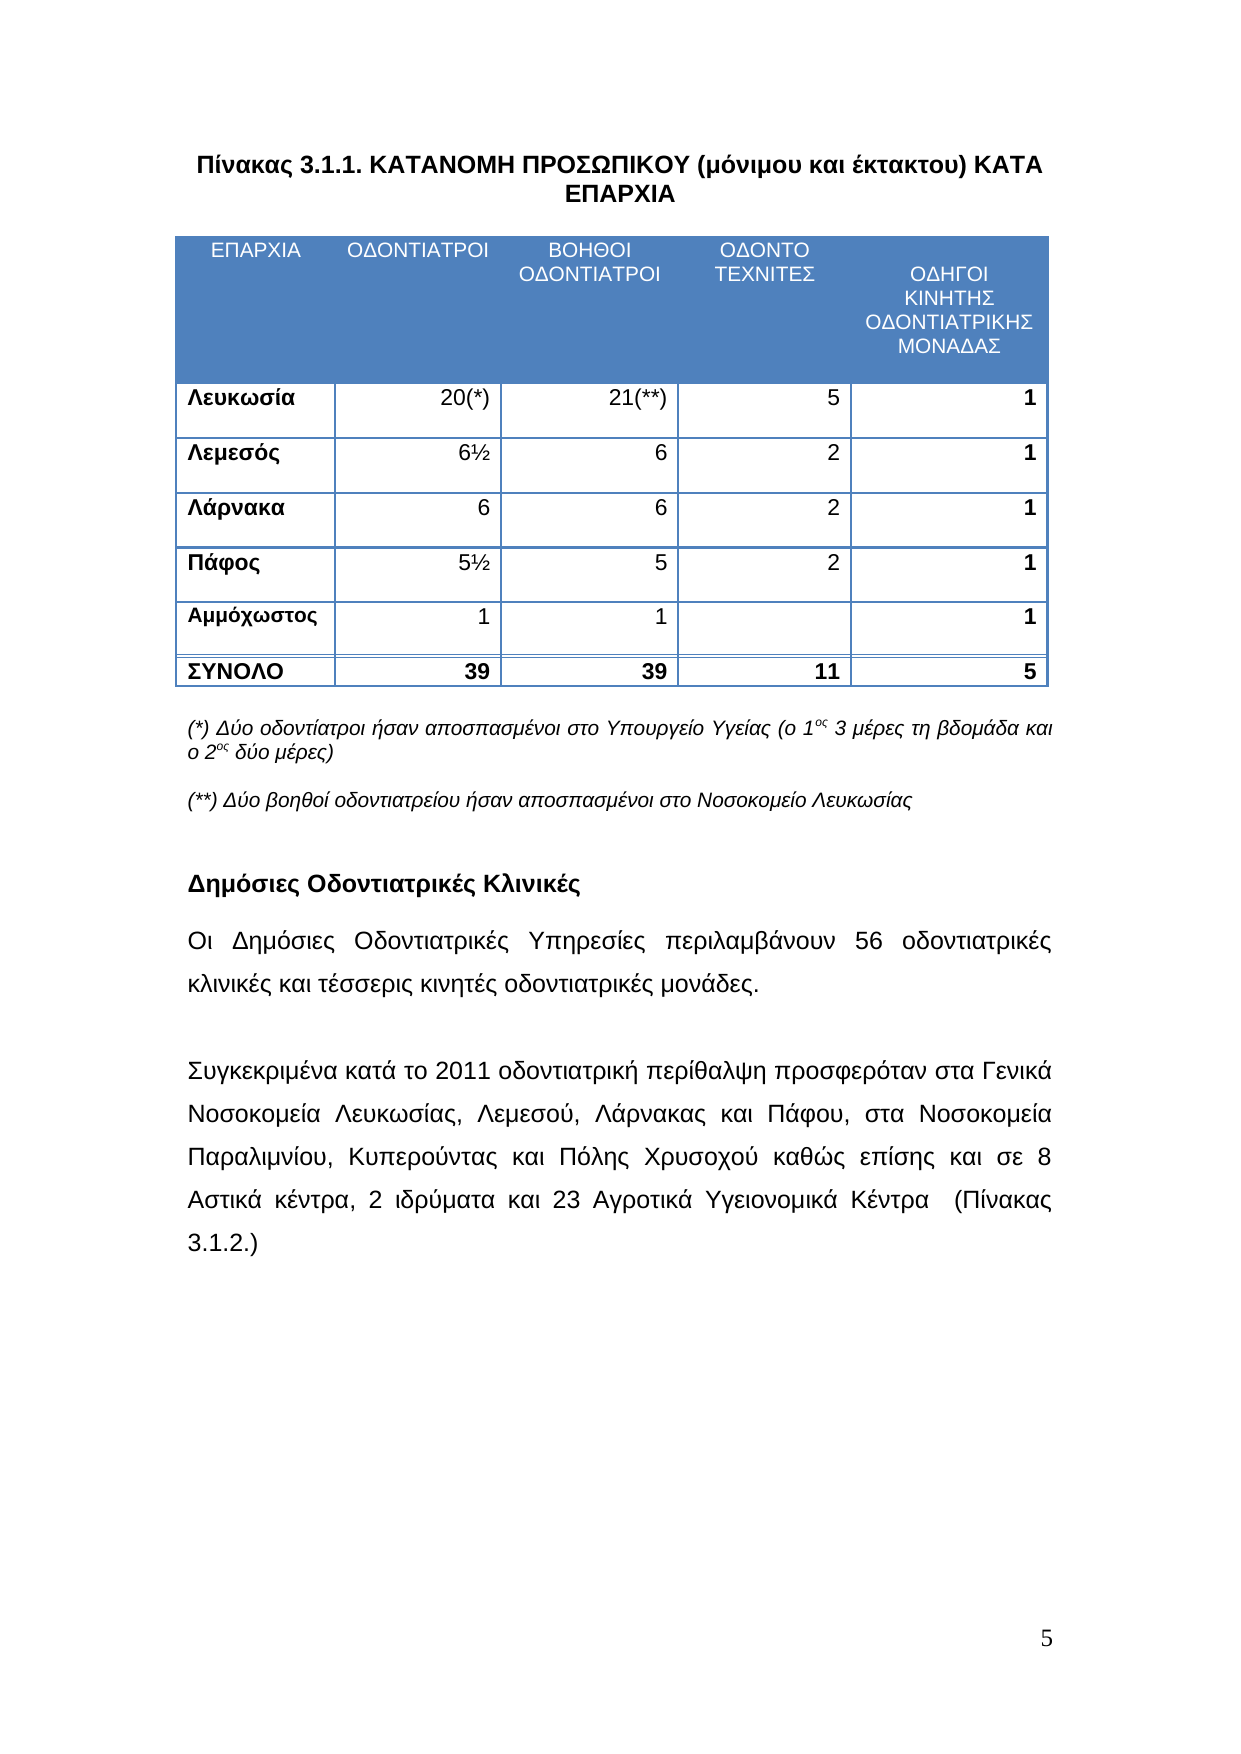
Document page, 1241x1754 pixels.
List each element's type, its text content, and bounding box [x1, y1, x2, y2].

table_cell 39 [502, 658, 677, 685]
text Συγκεκριμένα κατά το 2011 οδοντιατρική περίθαλψη προσφερόταν στα Γενικά Νοσοκομεία Λευκωσίας, Λεμεσού, Λάρνακας και Πάφου, στα Νοσοκομεία Παραλιμνίου, Κυπερούντας και Πόλης Χρυσοχού καθώς επίσης και σε 8 Αστικά κέντρα, 2 ιδρύματα και 23 Αγροτικά Υγειονομικά Κέντρα (Πίνακας 3.1.2.) [187, 1056, 1053, 1257]
text (**) Δύο βοηθοί οδοντιατρείου ήσαν αποσπασμένοι στο Νοσοκομείο Λευκωσίας [187, 787, 1053, 811]
table_cell 5½ [336, 549, 500, 601]
table_header ΟΔΗΓΟΙ ΚΙΝΗΤΗΣ ΟΔΟΝΤΙΑΤΡΙΚΗΣ ΜΟΝΑΔΑΣ [852, 238, 1046, 382]
table_header ΟΔΟΝΤΟ ΤΕΧΝΙΤΕΣ [679, 238, 850, 382]
table_cell 2 [679, 439, 850, 492]
table_cell 1 [852, 603, 1046, 654]
table_cell 11 [679, 658, 850, 685]
table_cell Λάρνακα [177, 494, 334, 546]
table_cell 1 [852, 439, 1046, 492]
table_cell 6 [502, 494, 677, 546]
text Οι Δημόσιες Οδοντιατρικές Υπηρεσίες περιλαμβάνουν 56 οδοντιατρικές κλινικές και τέσσερις κινητές οδοντιατρικές μονάδες. [187, 926, 1053, 998]
table_cell 1 [852, 384, 1046, 437]
table_cell [679, 603, 850, 654]
table_header ΕΠΑΡΧΙΑ [177, 238, 334, 382]
table_cell 6½ [336, 439, 500, 492]
table_cell 20(*) [336, 384, 500, 437]
table_cell Αμμόχωστος [177, 603, 334, 654]
table_header ΟΔΟΝΤΙΑΤΡΟΙ [336, 238, 500, 382]
table_cell Λεμεσός [177, 439, 334, 492]
table_cell 2 [679, 494, 850, 546]
table_cell Πάφος [177, 549, 334, 601]
text Δημόσιες Οδοντιατρικές Κλινικές [187, 869, 1053, 898]
table_cell 39 [336, 658, 500, 685]
table_cell 1 [336, 603, 500, 654]
text (*) Δύο οδοντίατροι ήσαν αποσπασμένοι στο Υπουργείο Υγείας (ο 1ος 3 μέρες τη βδομάδα και ο 2ος δύο μέρες) [187, 716, 1053, 763]
table_cell 21(**) [502, 384, 677, 437]
table_cell Λευκωσία [177, 384, 334, 437]
table_cell 2 [679, 549, 850, 601]
table_cell 1 [502, 603, 677, 654]
table_cell 6 [502, 439, 677, 492]
table_cell 5 [502, 549, 677, 601]
table_cell 5 [679, 384, 850, 437]
table_cell 1 [852, 494, 1046, 546]
table_cell 6 [336, 494, 500, 546]
table_cell 1 [852, 549, 1046, 601]
table_cell ΣΥΝΟΛΟ [177, 658, 334, 685]
text Πίνακας 3.1.1. ΚΑΤΑΝΟΜΗ ΠΡΟΣΩΠΙΚΟΥ (μόνιμου και έκτακτου) ΚΑΤΑ ΕΠΑΡΧΙΑ [187, 150, 1053, 207]
table_header ΒΟΗΘΟΙ ΟΔΟΝΤΙΑΤΡΟΙ [502, 238, 677, 382]
table_cell 5 [852, 658, 1046, 685]
